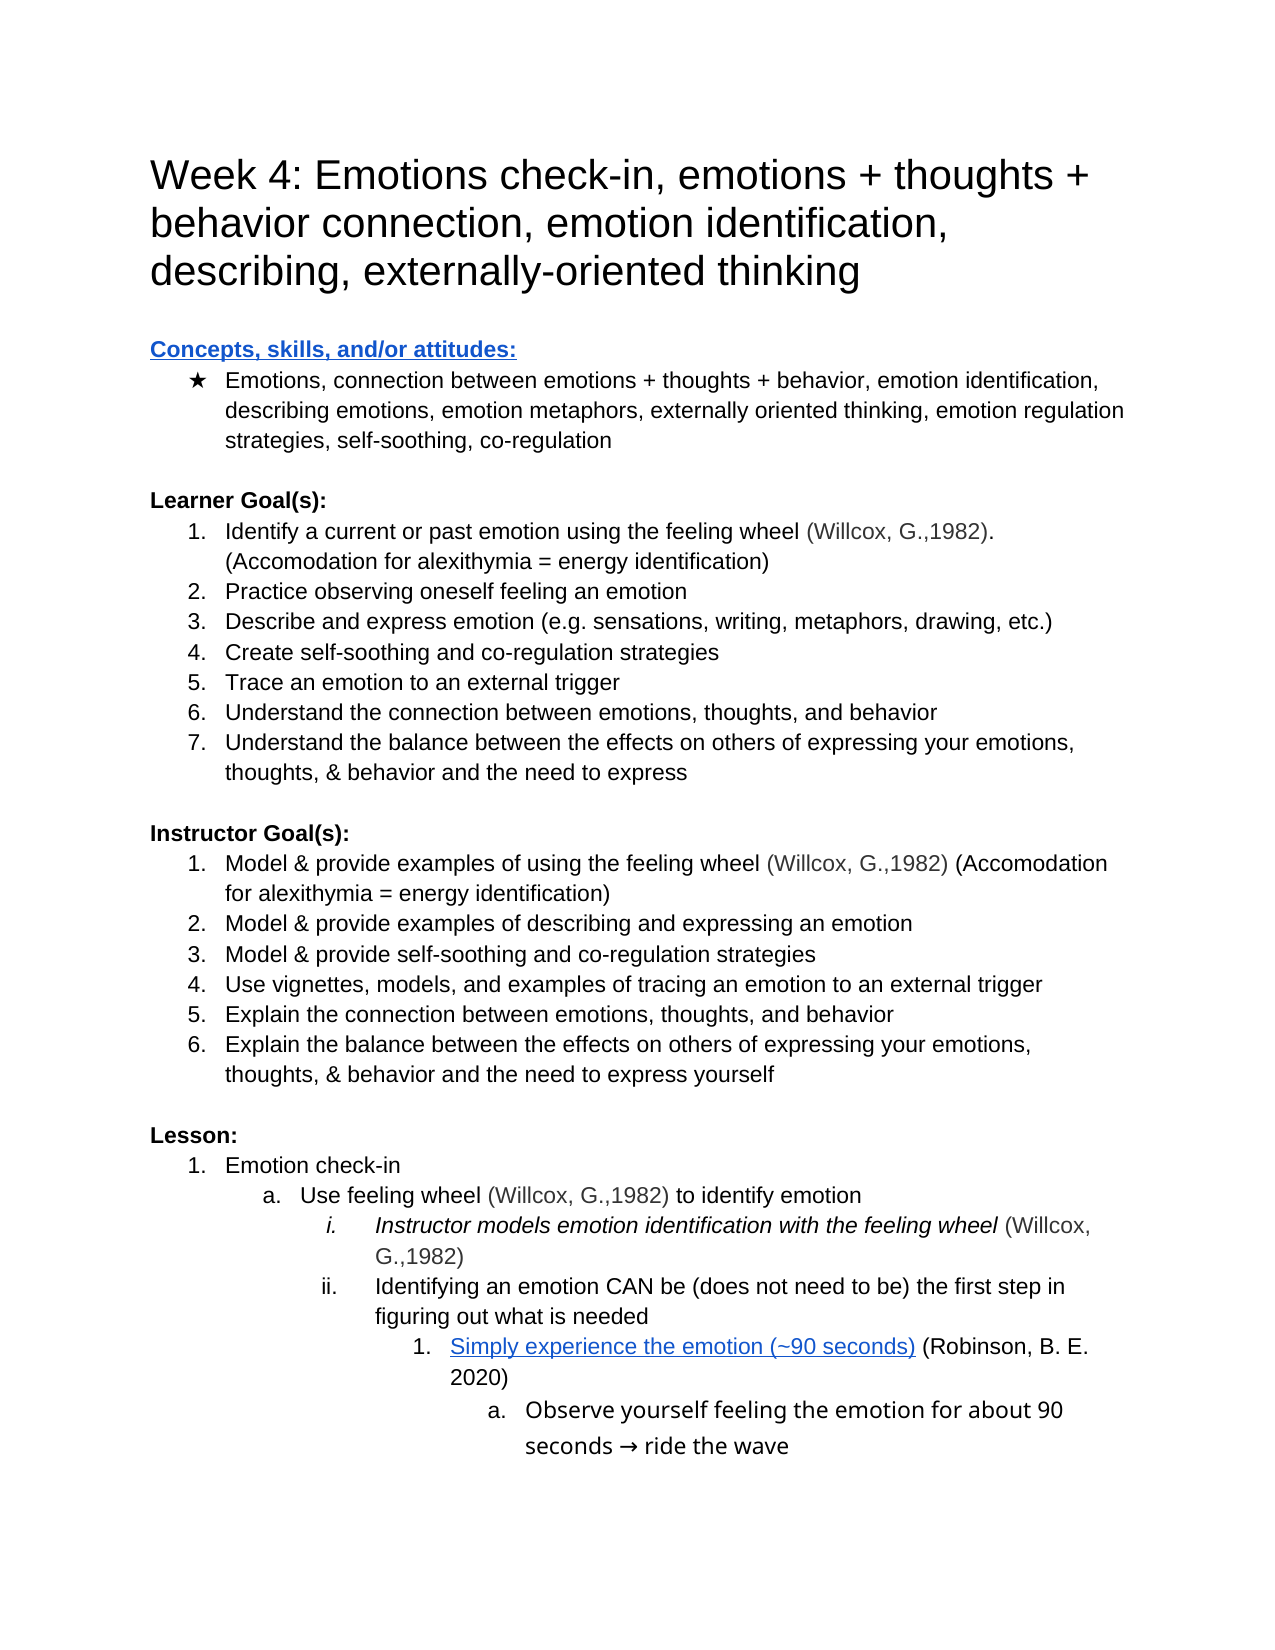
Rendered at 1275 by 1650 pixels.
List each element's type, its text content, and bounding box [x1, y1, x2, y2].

list Explain the balance between the effects on others of expressing your emotions, thoughts, & behavior and the need to express yourself [187, 1031, 1125, 1088]
list Use vignettes, models, and examples of tracing an emotion to an external trigger [187, 971, 1125, 997]
text Lesson: [150, 1122, 1125, 1148]
list Describe and express emotion (e.g. sensations, writing, metaphors, drawing, etc.) [187, 608, 1125, 635]
list Emotions, connection between emotions + thoughts + behavior, emotion identification, describing emotions, emotion metaphors, externally oriented thinking, emotion regulation strategies, self-soothing, co-regulation [187, 367, 1125, 453]
list Simply experience the emotion (~90 seconds) (Robinson, B. E. 2020) [412, 1333, 1125, 1390]
list Model & provide examples of describing and expressing an emotion [187, 910, 1125, 937]
list Trace an emotion to an external trigger [187, 669, 1125, 695]
list Identify a current or past emotion using the feeling wheel (Willcox, G.,1982). (Accomodation for alexithymia = energy identification) [187, 518, 1125, 574]
list Model & provide self-soothing and co-regulation strategies [187, 941, 1125, 967]
list Instructor models emotion identification with the feeling wheel (Willcox, G.,1982) [337, 1212, 1125, 1269]
list Create self-soothing and co-regulation strategies [187, 638, 1125, 665]
text Learner Goal(s): [150, 487, 1125, 514]
subtitle Week 4: Emotions check-in, emotions + thoughts + behavior connection, emotion identification, describing, externally-oriented thinking [150, 150, 1125, 294]
list Practice observing oneself feeling an emotion [187, 578, 1125, 604]
list Use feeling wheel (Willcox, G.,1982) to identify emotion [262, 1182, 495, 1209]
list Understand the connection between emotions, thoughts, and behavior [187, 699, 1125, 725]
list Use feeling wheel (Willcox, G.,1982) to identify emotion [669, 1182, 1125, 1209]
text Instructor Goal(s): [150, 820, 1125, 846]
list Emotion check-in [187, 1152, 1125, 1178]
list Model & provide examples of using the feeling wheel (Willcox, G.,1982) (Accomodation for alexithymia = energy identification) [187, 850, 1125, 907]
text Concepts, skills, and/or attitudes: [150, 336, 1125, 363]
list Observe yourself feeling the emotion for about 90 seconds → ride the wave [487, 1394, 1125, 1461]
list Explain the connection between emotions, thoughts, and behavior [187, 1001, 1125, 1027]
list Identifying an emotion CAN be (does not need to be) the first step in figuring out what is needed [337, 1273, 1125, 1329]
list Understand the balance between the effects on others of expressing your emotions, thoughts, & behavior and the need to express [187, 729, 1125, 786]
